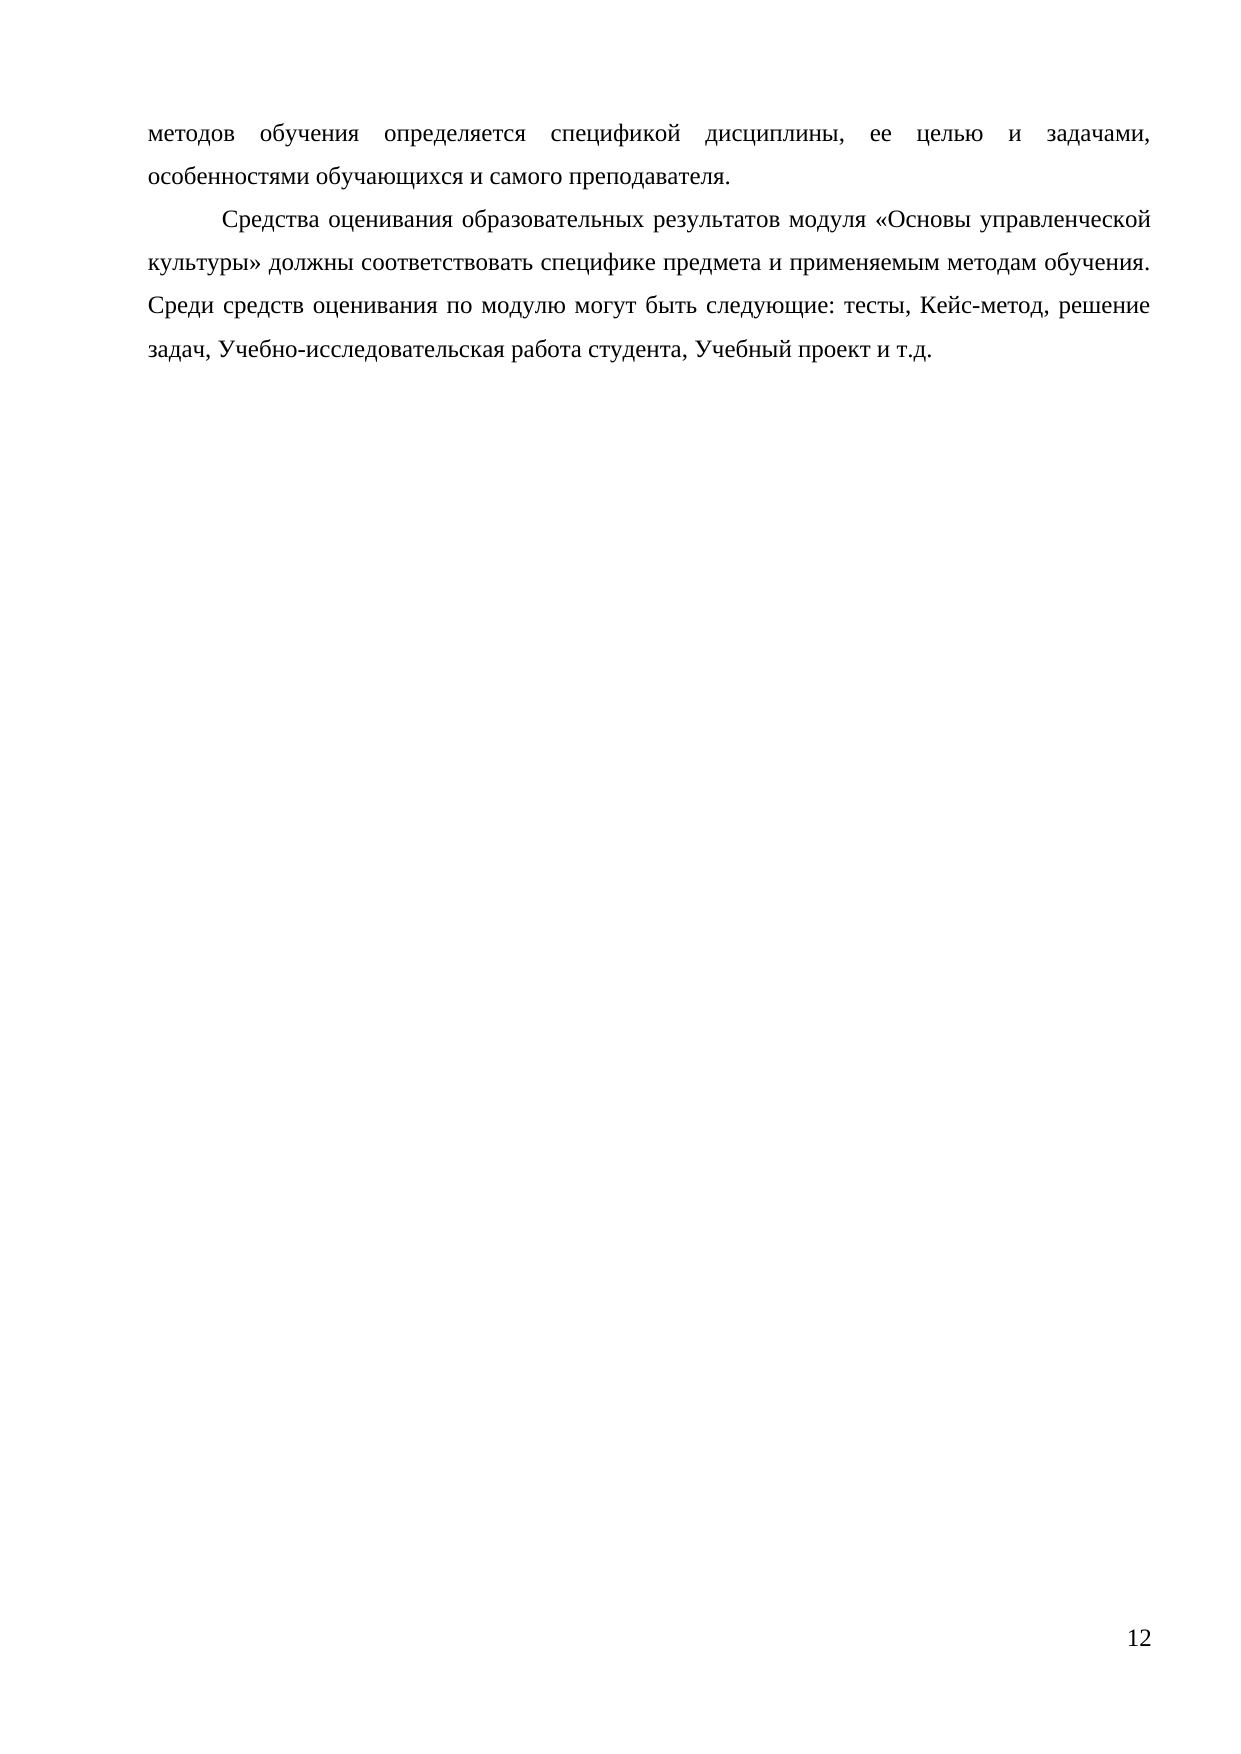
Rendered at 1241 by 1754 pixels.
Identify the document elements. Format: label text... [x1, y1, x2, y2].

text Средства оценивания образовательных результатов модуля «Основы управленческой культуры» должны соответствовать специфике предмета и применяемым методам обучения. Среди средств оценивания по модулю могут быть следующие: тесты, Кейс-метод, решение задач, Учебно-исследовательская работа студента, Учебный проект и т.д. [148, 204, 1152, 362]
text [148, 118, 1152, 190]
